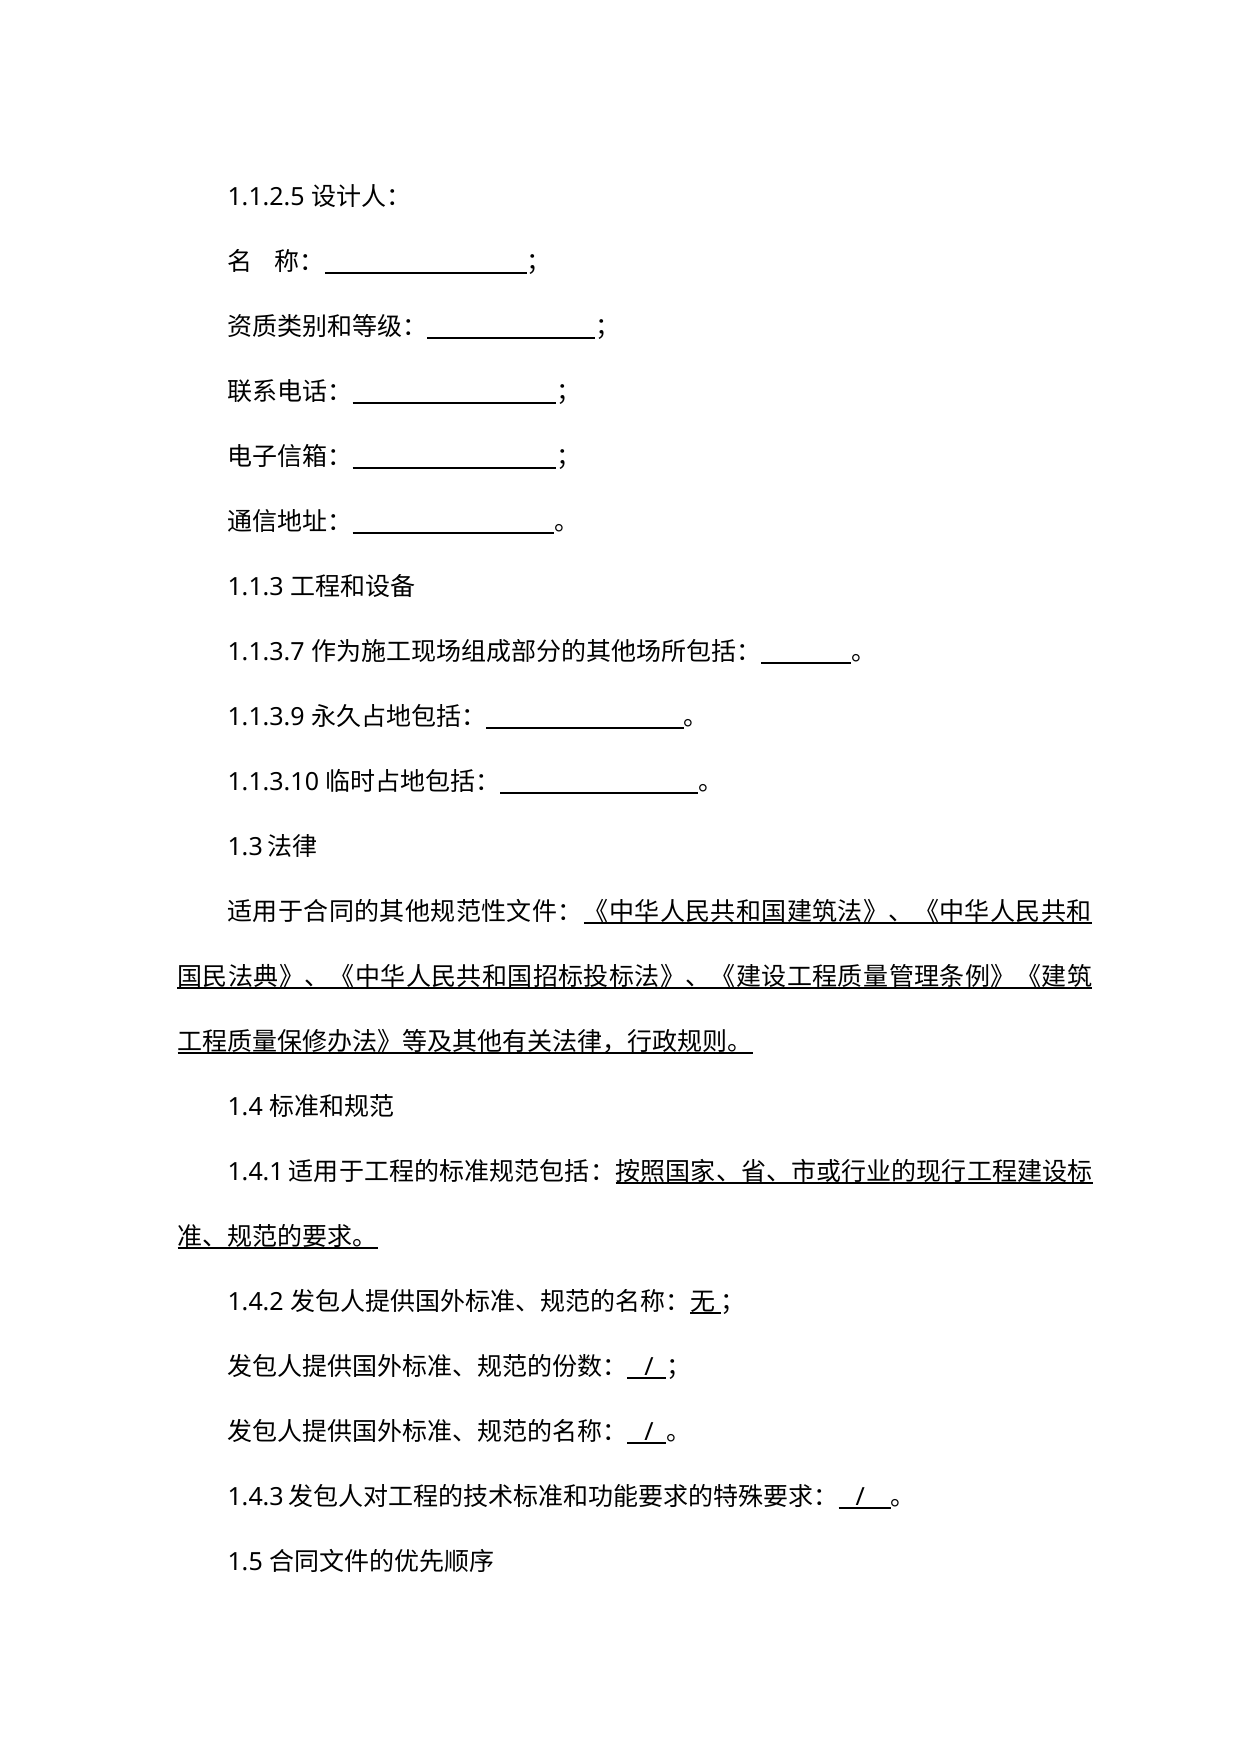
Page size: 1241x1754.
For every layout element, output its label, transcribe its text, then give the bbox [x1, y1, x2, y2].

text 通信地址： 。 [177, 487, 1093, 552]
text 发包人提供国外标准、规范的名称： / 。 [177, 1397, 1093, 1462]
text 名 称： ； [177, 227, 1093, 292]
text 1.1.3.9 永久占地包括： 。 [177, 682, 1093, 747]
text 1.4.1适用于工程的标准规范包括：按照国家、省、市或行业的现行工程建设标准、规范的要求。 [177, 1137, 1093, 1267]
text 1.1.3 工程和设备 [177, 552, 1093, 617]
text 电子信箱： ； [177, 422, 1093, 487]
text 发包人提供国外标准、规范的份数： / ； [177, 1332, 1093, 1397]
text 1.1.2.5 设计人： [177, 162, 1093, 227]
text 1.5 合同文件的优先顺序 [177, 1527, 1093, 1592]
text 1.4.3发包人对工程的技术标准和功能要求的特殊要求： / 。 [177, 1462, 1093, 1527]
text 1.1.3.10 临时占地包括： 。 [177, 747, 1093, 812]
text 1.3法律 [177, 812, 1093, 877]
text 适用于合同的其他规范性文件：《中华人民共和国建筑法》、《中华人民共和国民法典》、《中华人民共和国招标投标法》、《建设工程质量管理条例》《建筑工程质量保修办法》等及其他有关法律，行政规则。 [177, 877, 1093, 1072]
text 联系电话： ； [177, 357, 1093, 422]
text 1.4.2 发包人提供国外标准、规范的名称：无 ； [177, 1267, 1093, 1332]
text 1.4 标准和规范 [177, 1072, 1093, 1137]
text 1.1.3.7 作为施工现场组成部分的其他场所包括： 。 [177, 617, 1093, 682]
text 资质类别和等级： ； [177, 292, 1093, 357]
